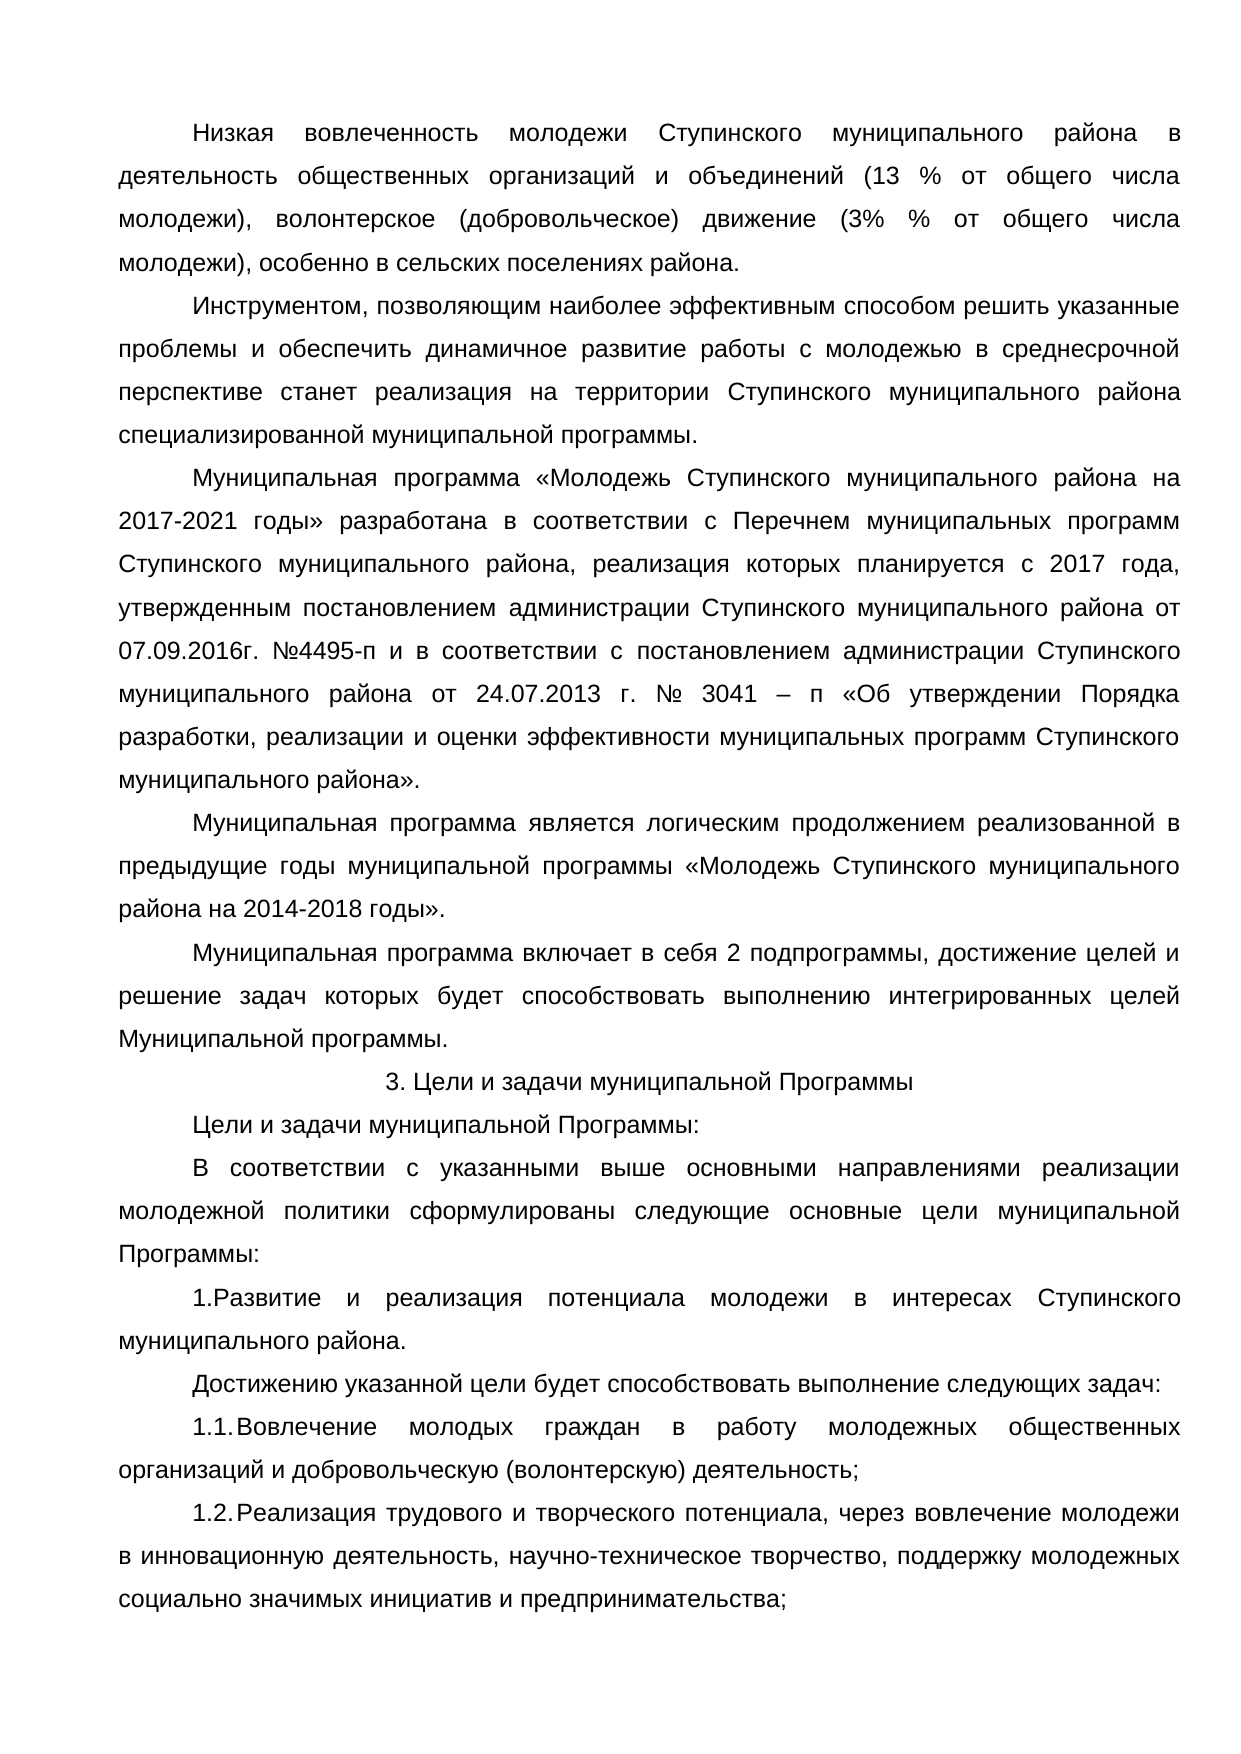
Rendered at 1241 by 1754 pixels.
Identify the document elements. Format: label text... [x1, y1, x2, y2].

text Муниципальная программа «Молодежь Ступинского муниципального района на 2017-2021 годы» разработана в соответствии с Перечнем муниципальных программ Ступинского муниципального района, реализация которых планируется с 2017 года, утвержденным постановлением администрации Ступинского муниципального района от 07.09.2016г. №4495-п и в соответствии с постановлением администрации Ступинского муниципального района от 24.07.2013 г. № 3041 – п «Об утверждении Порядка разработки, реализации и оценки эффективности муниципальных программ Ступинского муниципального района». [118, 463, 1181, 794]
text Муниципальная программа включает в себя 2 подпрограммы, достижение целей и решение задач которых будет способствовать выполнению интегрированных целей Муниципальной программы. [118, 937, 1181, 1052]
text Цели и задачи муниципальной Программы: [118, 1110, 1181, 1139]
list Реализация трудового и творческого потенциала, через вовлечение молодежи в инновационную деятельность, научно-техническое творчество, поддержку молодежных социально значимых инициатив и предпринимательства; [118, 1498, 1181, 1613]
text Низкая вовлеченность молодежи Ступинского муниципального района в деятельность общественных организаций и объединений (13 % от общего числа молодежи), волонтерское (добровольческое) движение (3% % от общего числа молодежи), особенно в сельских поселениях района. [118, 118, 1181, 276]
list Вовлечение молодых граждан в работу молодежных общественных организаций и добровольческую (волонтерскую) деятельность; [118, 1412, 1181, 1484]
text Достижению указанной цели будет способствовать выполнение следующих задач: [118, 1369, 1181, 1397]
text Инструментом, позволяющим наиболее эффективным способом решить указанные проблемы и обеспечить динамичное развитие работы с молодежью в среднесрочной перспективе станет реализация на территории Ступинского муниципального района специализированной муниципальной программы. [118, 291, 1181, 449]
text 3. Цели и задачи муниципальной Программы [118, 1067, 1181, 1096]
text В соответствии с указанными выше основными направлениями реализации молодежной политики сформулированы следующие основные цели муниципальной Программы: [118, 1153, 1181, 1268]
text Муниципальная программа является логическим продолжением реализованной в предыдущие годы муниципальной программы «Молодежь Ступинского муниципального района на 2014-2018 годы». [118, 808, 1181, 923]
text 1.Развитие и реализация потенциала молодежи в интересах Ступинского муниципального района. [118, 1282, 1181, 1354]
